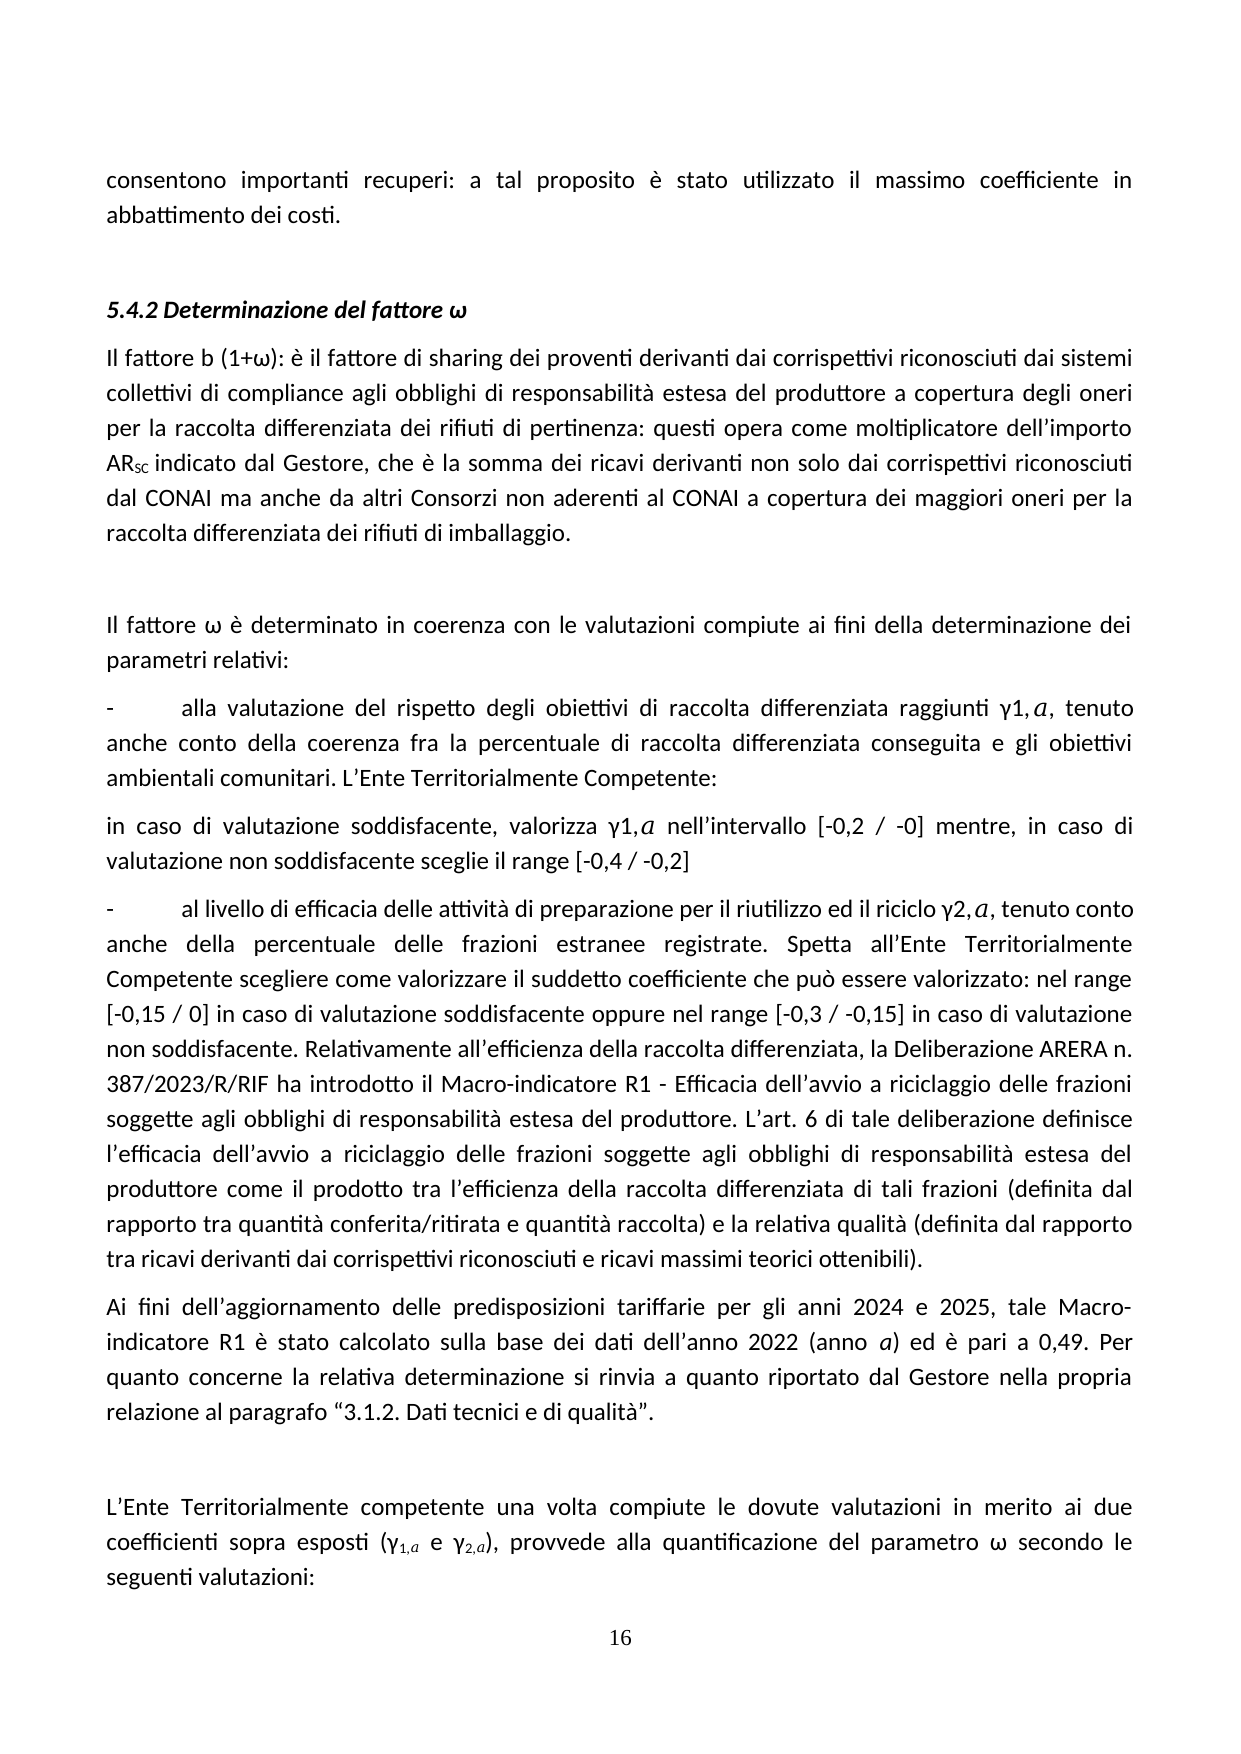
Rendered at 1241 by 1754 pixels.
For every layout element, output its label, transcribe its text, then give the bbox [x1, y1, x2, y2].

list al livello di efficacia delle attività di preparazione per il riutilizzo ed il riciclo γ2,𝑎, tenuto conto anche della percentuale delle frazioni estranee registrate. Spetta all’Ente Territorialmente Competente scegliere come valorizzare il suddetto coefficiente che può essere valorizzato: nel range [-0,15 / 0] in caso di valutazione soddisfacente oppure nel range [-0,3 / -0,15] in caso di valutazione non soddisfacente. Relativamente all’efficienza della raccolta differenziata, la Deliberazione ARERA n. 387/2023/R/RIF ha introdotto il Macro-indicatore R1 - Efficacia dell’avvio a riciclaggio delle frazioni soggette agli obblighi di responsabilità estesa del produttore. L’art. 6 di tale deliberazione definisce l’efficacia dell’avvio a riciclaggio delle frazioni soggette agli obblighi di responsabilità estesa del produttore come il prodotto tra l’efficienza della raccolta differenziata di tali frazioni (definita dal rapporto tra quantità conferita/ritirata e quantità raccolta) e la relativa qualità (definita dal rapporto tra ricavi derivanti dai corrispettivi riconosciuti e ricavi massimi teorici ottenibili). [106, 893, 1134, 1274]
text L’Ente Territorialmente competente una volta compiute le dovute valutazioni in merito ai due coefficienti sopra esposti (γ1,𝑎 e γ2,𝑎), provvede alla quantificazione del parametro ω secondo le seguenti valutazioni: [106, 1491, 1134, 1592]
list alla valutazione del rispetto degli obiettivi di raccolta differenziata raggiunti γ1,𝑎, tenuto anche conto della coerenza fra la percentuale di raccolta differenziata conseguita e gli obiettivi ambientali comunitari. L’Ente Territorialmente Competente: [106, 692, 1134, 793]
text Il fattore ω è determinato in coerenza con le valutazioni compiute ai fini della determinazione dei parametri relativi: [106, 609, 1134, 675]
text Il fattore b (1+ω): è il fattore di sharing dei proventi derivanti dai corrispettivi riconosciuti dai sistemi collettivi di compliance agli obblighi di responsabilità estesa del produttore a copertura degli oneri per la raccolta differenziata dei rifiuti di pertinenza: questi opera come moltiplicatore dell’importo ARSC indicato dal Gestore, che è la somma dei ricavi derivanti non solo dai corrispettivi riconosciuti dal CONAI ma anche da altri Consorzi non aderenti al CONAI a copertura dei maggiori oneri per la raccolta differenziata dei rifiuti di imballaggio. [106, 342, 1134, 548]
subtitle 5.4.2 Determinazione del fattore ω [106, 294, 1134, 325]
list Ai fini dell’aggiornamento delle predisposizioni tariffarie per gli anni 2024 e 2025, tale Macro-indicatore R1 è stato calcolato sulla base dei dati dell’anno 2022 (anno a) ed è pari a 0,49. Per quanto concerne la relativa determinazione si rinvia a quanto riportato dal Gestore nella propria relazione al paragrafo “3.1.2. Dati tecnici e di qualità”. [106, 1291, 1134, 1426]
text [106, 164, 1134, 230]
list in caso di valutazione soddisfacente, valorizza γ1,𝑎 nell’intervallo [-0,2 / -0] mentre, in caso di valutazione non soddisfacente sceglie il range [-0,4 / -0,2] [106, 810, 1134, 876]
